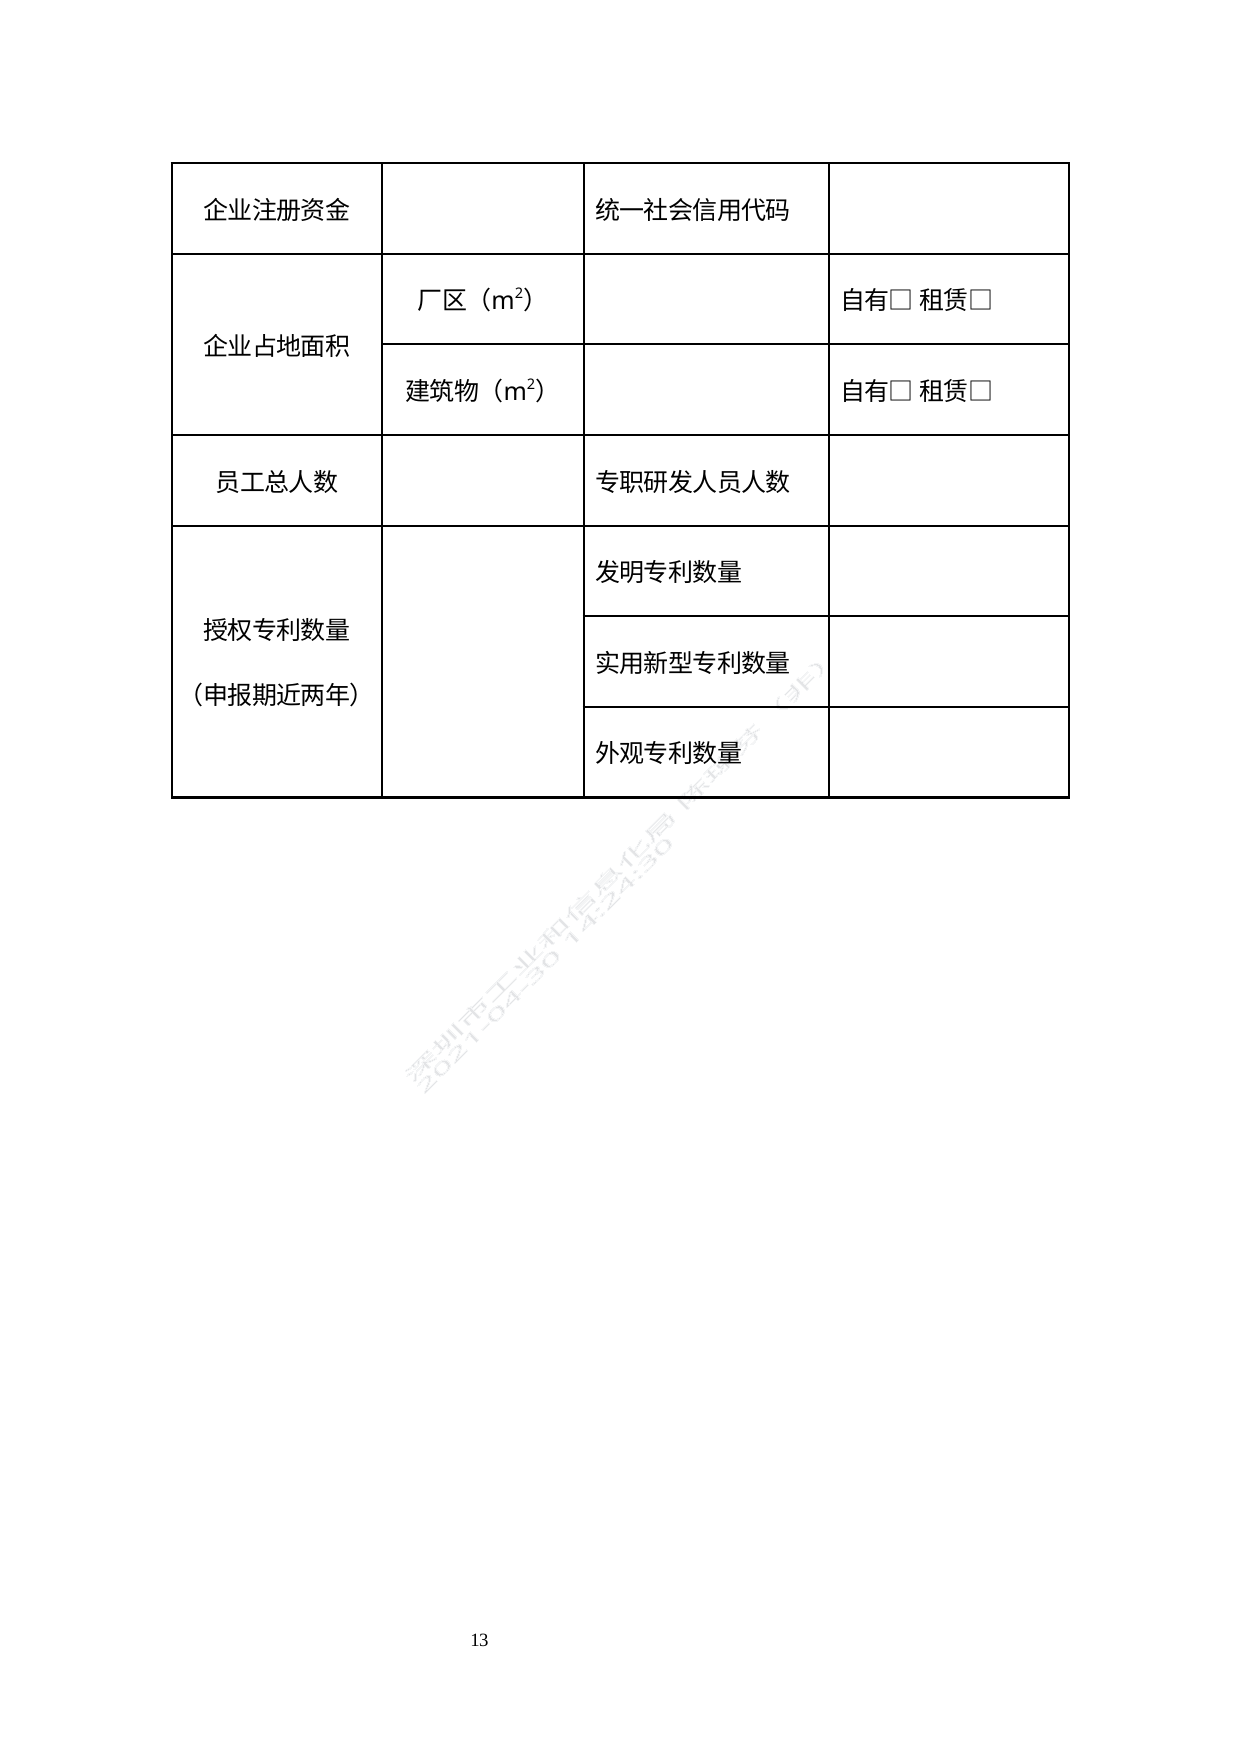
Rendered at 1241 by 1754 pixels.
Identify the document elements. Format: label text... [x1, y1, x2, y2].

table_cell 企业注册资金 [173, 164, 381, 253]
table_cell 自有□ 租赁□ [830, 345, 1068, 434]
table_cell [585, 345, 828, 434]
table_cell 专职研发人员人数 [585, 436, 828, 524]
table_cell 自有□ 租赁□ [830, 255, 1068, 343]
table_cell [830, 617, 1068, 706]
table_cell 员工总人数 [173, 436, 381, 524]
table_cell 发明专利数量 [585, 527, 828, 615]
table_cell 建筑物（m2） [383, 345, 583, 434]
table_cell [383, 436, 583, 524]
table_cell [383, 164, 583, 253]
table_cell [830, 436, 1068, 524]
table_cell 企业占地面积 [173, 255, 381, 434]
table_cell 实用新型专利数量 [585, 617, 828, 706]
table_cell 授权专利数量 （申报期近两年） [173, 527, 381, 796]
table_cell [383, 527, 583, 796]
table_cell 厂区（m2） [383, 255, 583, 343]
table_cell [585, 255, 828, 343]
table_cell [830, 527, 1068, 615]
table_cell [830, 164, 1068, 253]
table_cell 外观专利数量 [585, 708, 828, 796]
table_cell 统一社会信用代码 [585, 164, 828, 253]
table_cell [830, 708, 1068, 796]
